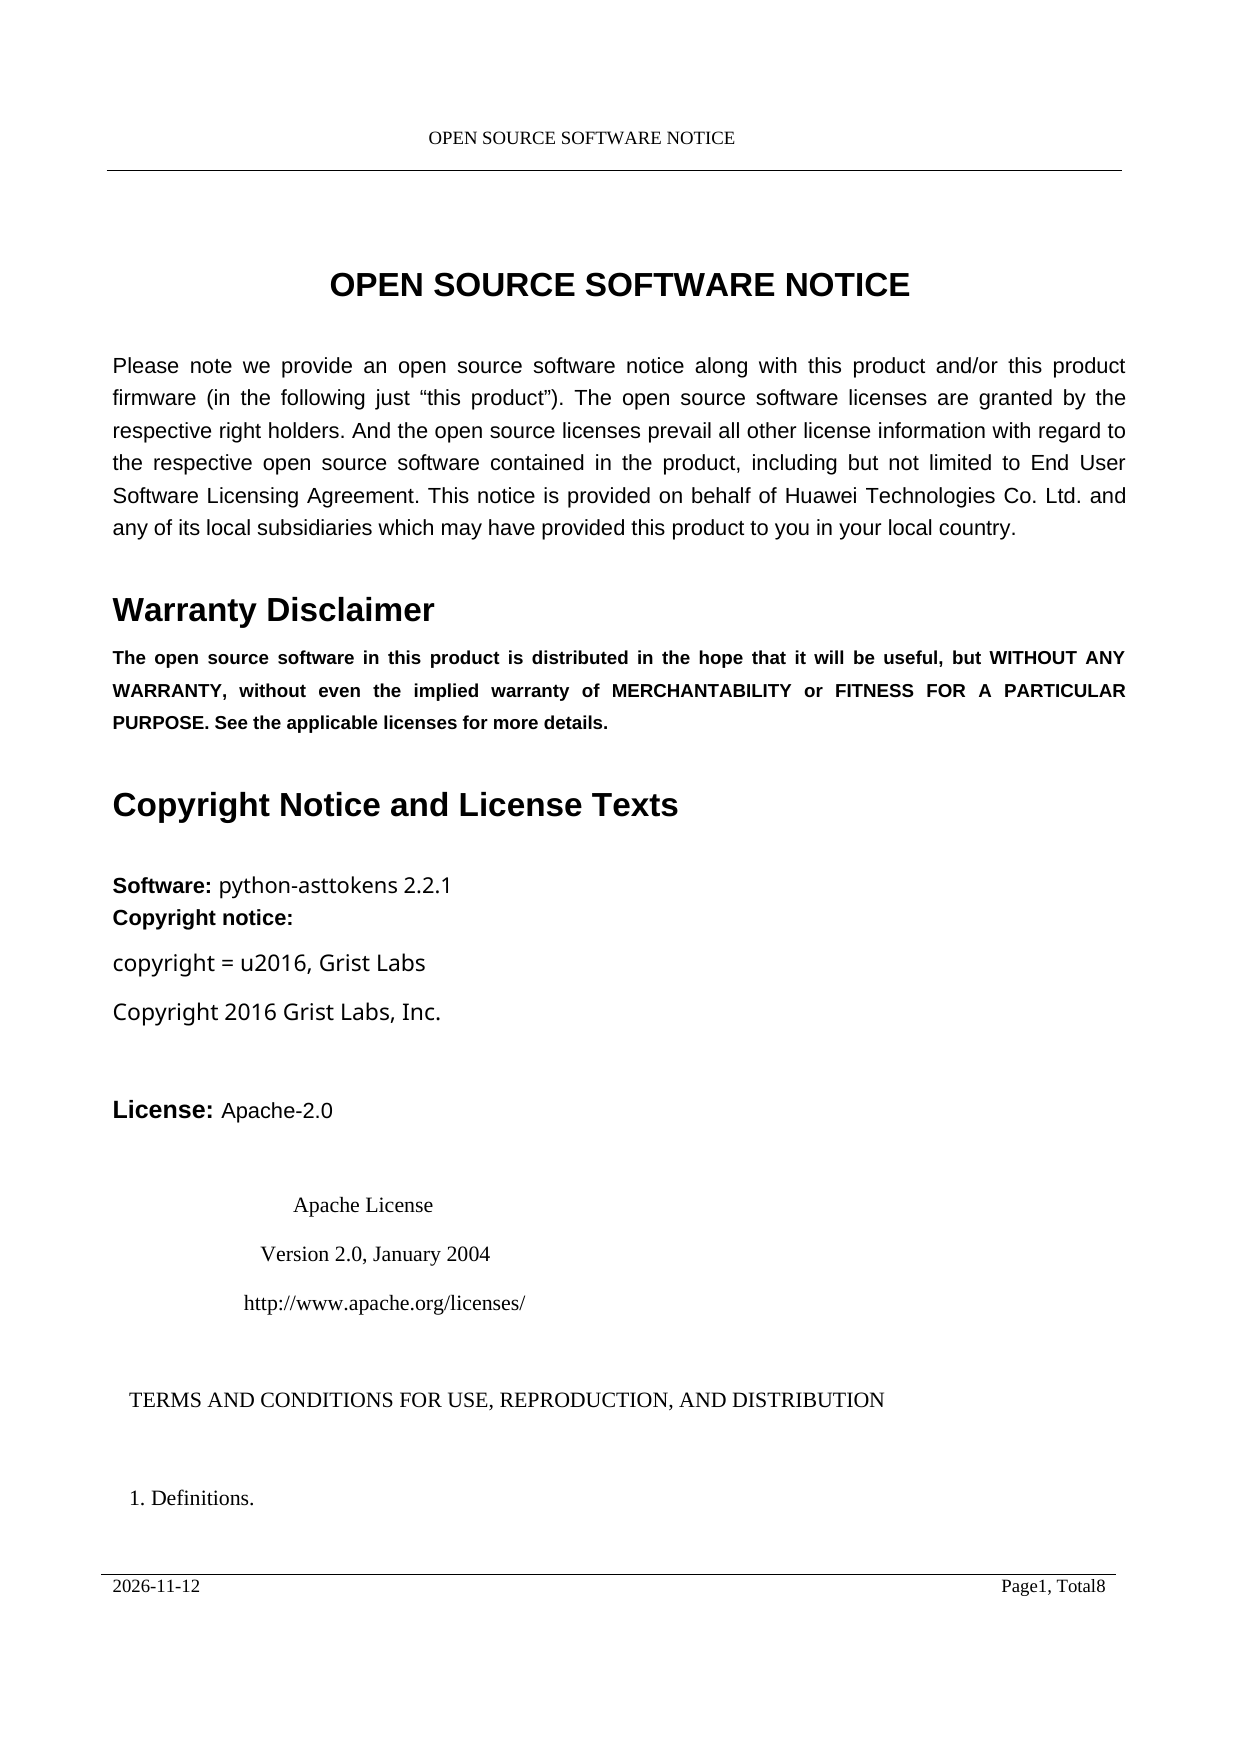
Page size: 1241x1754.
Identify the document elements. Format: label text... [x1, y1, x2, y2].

text Software: python-asttokens 2.2.1 [112, 869, 1128, 901]
text Copyright Notice and License Texts [112, 771, 1128, 836]
text OPEN SOURCE SOFTWARE NOTICE [112, 251, 1128, 316]
text License: Apache-2.0 [112, 1093, 1128, 1125]
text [112, 1140, 1128, 1513]
text The open source software in this product is distributed in the hope that it will be useful, but WITHOUT ANY WARRANTY, without even the implied warranty of MERCHANTABILITY or FITNESS FOR A PARTICULAR PURPOSE. See the applicable licenses for more details. [112, 641, 1128, 739]
text Copyright notice: [112, 901, 1128, 934]
text Warranty Disclaimer [112, 576, 1128, 641]
text Please note we provide an open source software notice along with this product and/or this product firmware (in the following just “this product”). The open source software licenses are granted by the respective right holders. And the open source licenses prevail all other license information with regard to the respective open source software contained in the product, including but not limited to End User Software Licensing Agreement. This notice is provided on behalf of Huawei Technologies Co. Ltd. and any of its local subsidiaries which may have provided this product to you in your local country. [112, 349, 1128, 544]
text copyright = u2016, Grist Labs Copyright 2016 Grist Labs, Inc. [112, 947, 1128, 1077]
